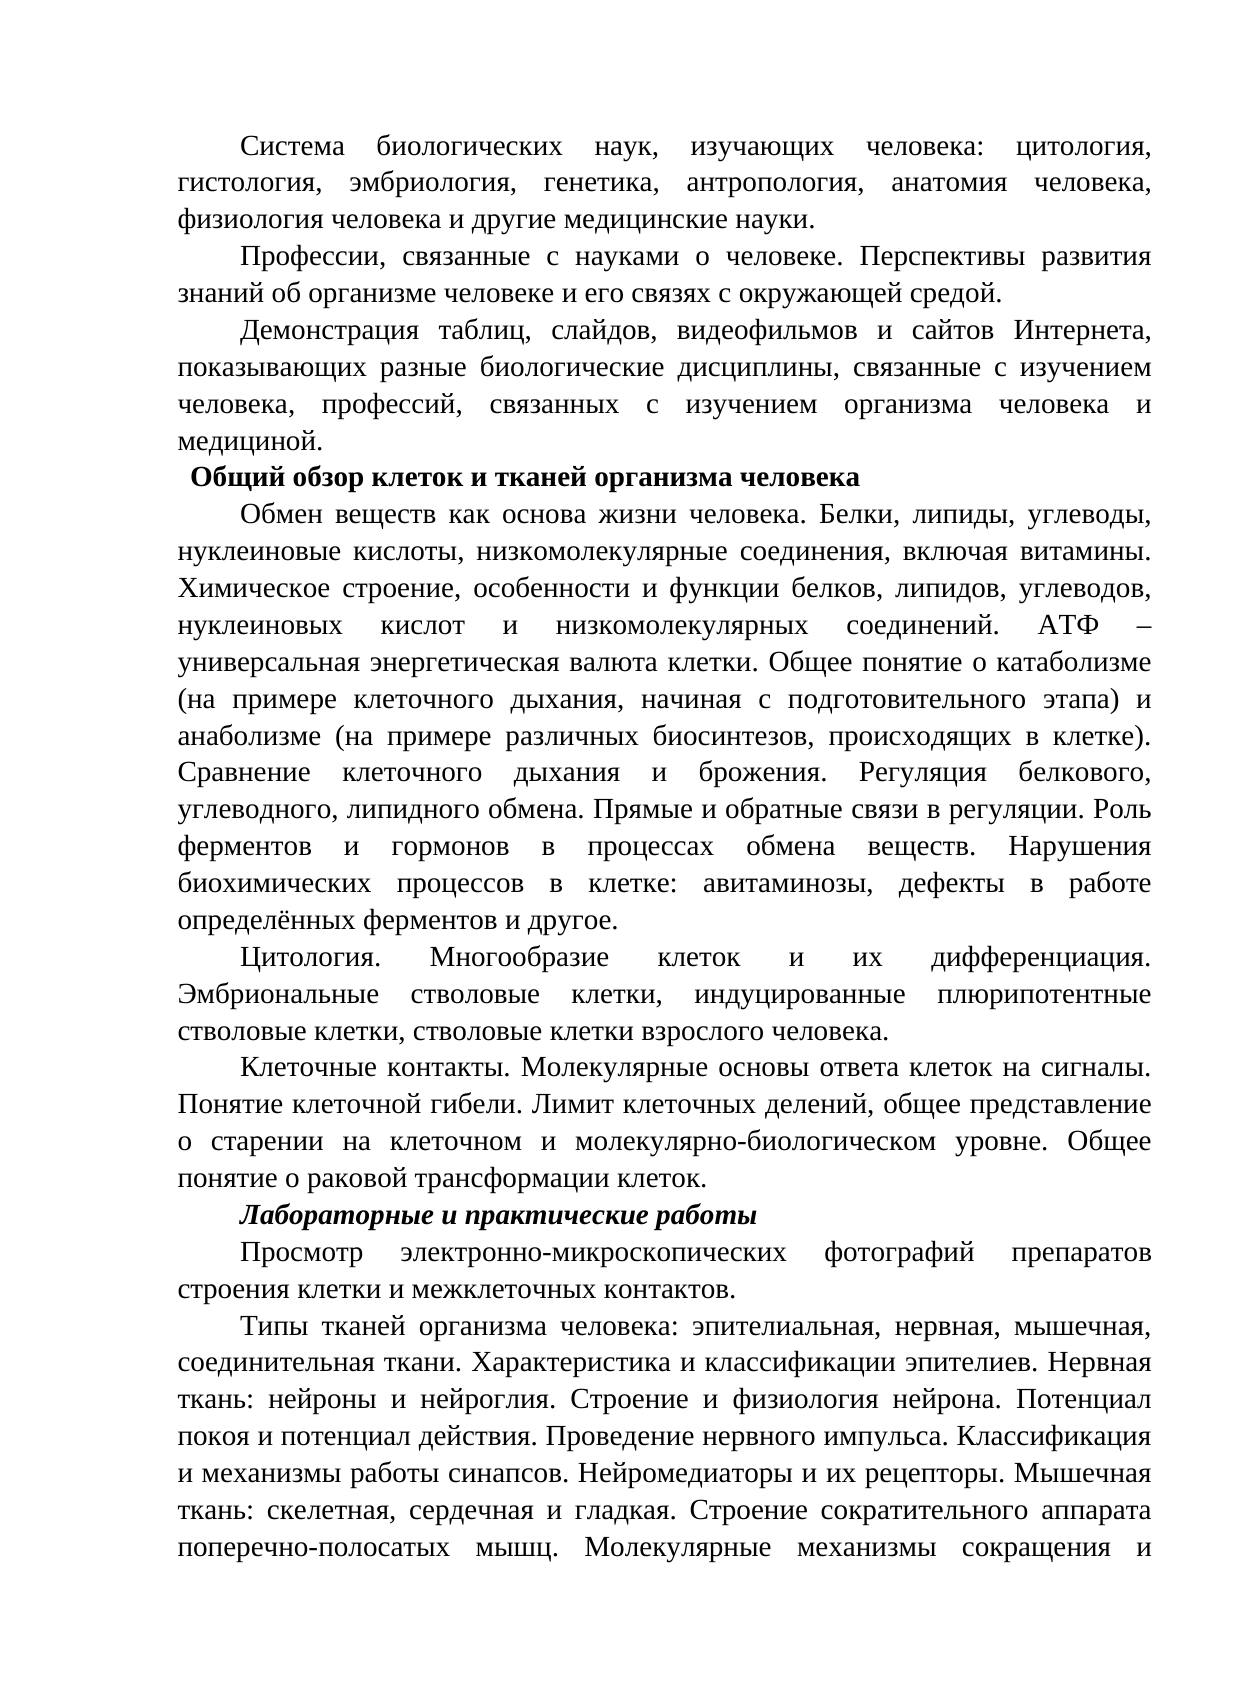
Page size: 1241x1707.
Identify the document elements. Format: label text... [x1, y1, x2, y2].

text Цитология. Многообразие клеток и их дифференциация. Эмбриональные стволовые клетки, индуцированные плюрипотентные стволовые клетки, стволовые клетки взрослого человека. [177, 939, 1152, 1046]
text Общий обзор клеток и тканей организма человека [190, 459, 1152, 493]
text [177, 1308, 1152, 1562]
text Просмотр электронно-микроскопических фотографий препаратов строения клетки и межклеточных контактов. [177, 1234, 1152, 1304]
text Клеточные контакты. Молекулярные основы ответа клеток на сигналы. Понятие клеточной гибели. Лимит клеточных делений, общее представление о старении на клеточном и молекулярно-биологическом уровне. Общее понятие о раковой трансформации клеток. [177, 1049, 1152, 1194]
text Лабораторные и практические работы [177, 1197, 1152, 1231]
text Демонстрация таблиц, слайдов, видеофильмов и сайтов Интернета, показывающих разные биологические дисциплины, связанные с изучением человека, профессий, связанных с изучением организма человека и медициной. [177, 312, 1152, 456]
text Профессии, связанные с науками о человеке. Перспективы развития знаний об организме человеке и его связях с окружающей средой. [177, 238, 1152, 309]
text Обмен веществ как основа жизни человека. Белки, липиды, углеводы, нуклеиновые кислоты, низкомолекулярные соединения, включая витамины. Химическое строение, особенности и функции белков, липидов, углеводов, нуклеиновых кислот и низкомолекулярных соединений. АТФ – универсальная энергетическая валюта клетки. Общее понятие о катаболизме (на примере клеточного дыхания, начиная с подготовительного этапа) и анаболизме (на примере различных биосинтезов, происходящих в клетке). Сравнение клеточного дыхания и брожения. Регуляция белкового, углеводного, липидного обмена. Прямые и обратные связи в регуляции. Роль ферментов и гормонов в процессах обмена веществ. Нарушения биохимических процессов в клетке: авитаминозы, дефекты в работе определённых ферментов и другое. [177, 496, 1152, 936]
text Система биологических наук, изучающих человека: цитология, гистология, эмбриология, генетика, антропология, анатомия человека, физиология человека и другие медицинские науки. [177, 128, 1152, 235]
